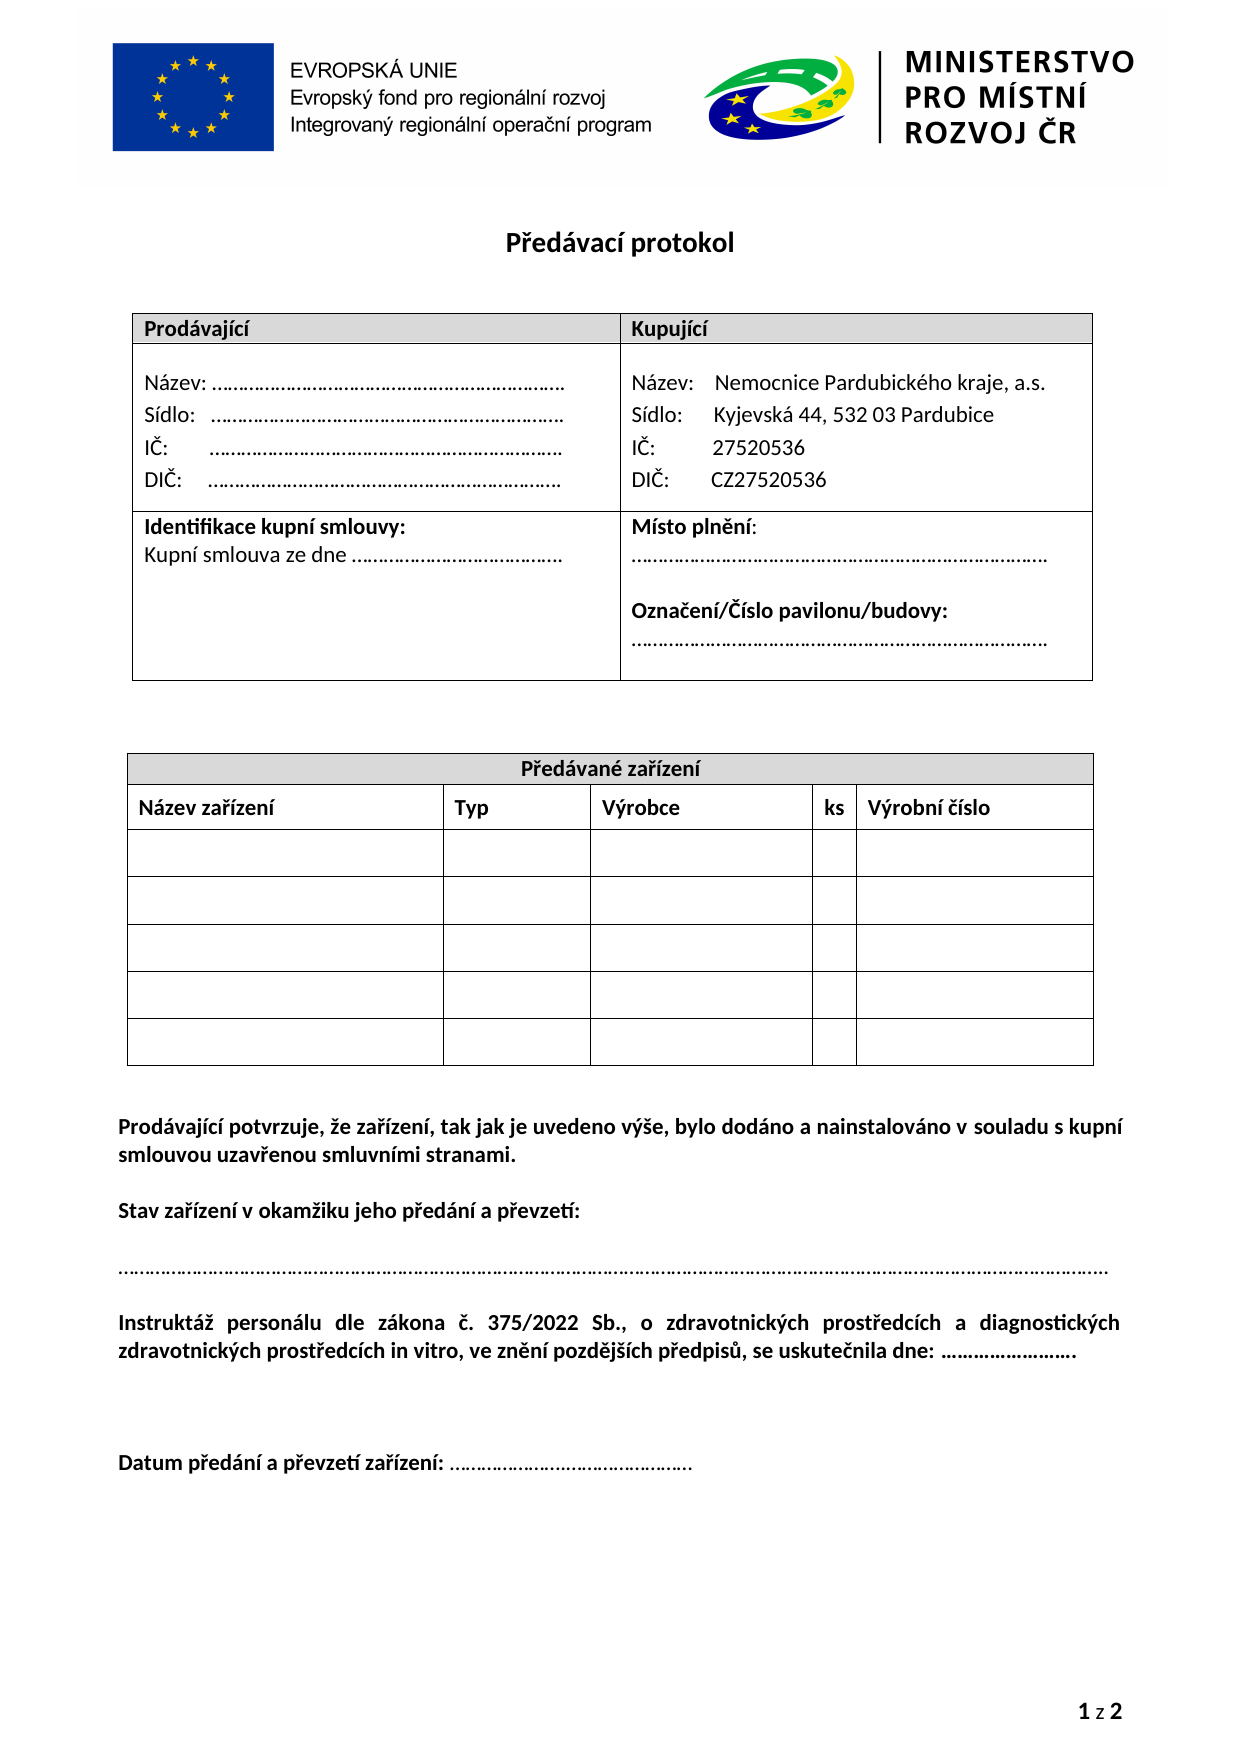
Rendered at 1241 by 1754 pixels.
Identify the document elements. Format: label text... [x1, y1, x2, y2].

picture [77, 6, 1169, 187]
text Instruktáž personálu dle zákona č. 375/2022 Sb., o zdravotnických prostředcích a diagnostických zdravotnických prostředcích in vitro, ve znění pozdějších předpisů, se uskutečnila dne: ……………………. [118, 1308, 1122, 1364]
table_cell Výrobce [591, 785, 812, 829]
table_cell ks [813, 785, 856, 829]
table_cell Místo plnění: ……………………………………………………………………. Označení/Číslo pavilonu/budovy: ……………………………………………………………………. [621, 512, 1092, 680]
table_cell [444, 877, 590, 923]
table_cell [128, 877, 443, 923]
table_cell [813, 972, 856, 1018]
table_cell Typ [444, 785, 590, 829]
table_cell [591, 1019, 812, 1065]
table_cell [444, 830, 590, 876]
table_cell Identifikace kupní smlouvy: Kupní smlouva ze dne …………………………………. [133, 512, 620, 680]
table_cell [813, 925, 856, 971]
table_cell [444, 972, 590, 1018]
text Datum předání a převzetí zařízení: ………………….…………………… [118, 1448, 1122, 1476]
table_cell [813, 877, 856, 923]
table_cell [813, 1019, 856, 1065]
text Stav zařízení v okamžiku jeho předání a převzetí: [118, 1196, 1122, 1224]
table_cell [857, 830, 1093, 876]
table_header Předávané zařízení [128, 754, 1093, 784]
table_header Kupující [621, 314, 1092, 342]
table_cell [128, 925, 443, 971]
table_cell [444, 1019, 590, 1065]
table_cell Název zařízení [128, 785, 443, 829]
text …………………………………………………………………………………………………………………………………………………………………….. [118, 1252, 1122, 1280]
table_cell Výrobní číslo [857, 785, 1093, 829]
table_cell Název: Nemocnice Pardubického kraje, a.s. Sídlo: Kyjevská 44, 532 03 Pardubice IČ: 27520536 DIČ: CZ27520536 [621, 344, 1092, 511]
table_cell [857, 925, 1093, 971]
table_cell [857, 877, 1093, 923]
subtitle Předávací protokol [118, 224, 1122, 260]
table_cell [591, 972, 812, 1018]
table_cell [813, 830, 856, 876]
text Prodávající potvrzuje, že zařízení, tak jak je uvedeno výše, bylo dodáno a nainstalováno v souladu s kupní smlouvou uzavřenou smluvními stranami. [118, 1112, 1122, 1168]
table_cell [128, 1019, 443, 1065]
table_cell [128, 972, 443, 1018]
table_cell Název: …………………………………………………………. Sídlo: …………………………………………………………. IČ: …………………………………………………………. DIČ: …………………………………………………………. [133, 344, 620, 511]
table_cell [444, 925, 590, 971]
table_cell [591, 877, 812, 923]
table_cell [128, 830, 443, 876]
table_header Prodávající [133, 314, 620, 342]
table_cell [857, 1019, 1093, 1065]
table_cell [857, 972, 1093, 1018]
table_cell [591, 925, 812, 971]
table_cell [591, 830, 812, 876]
